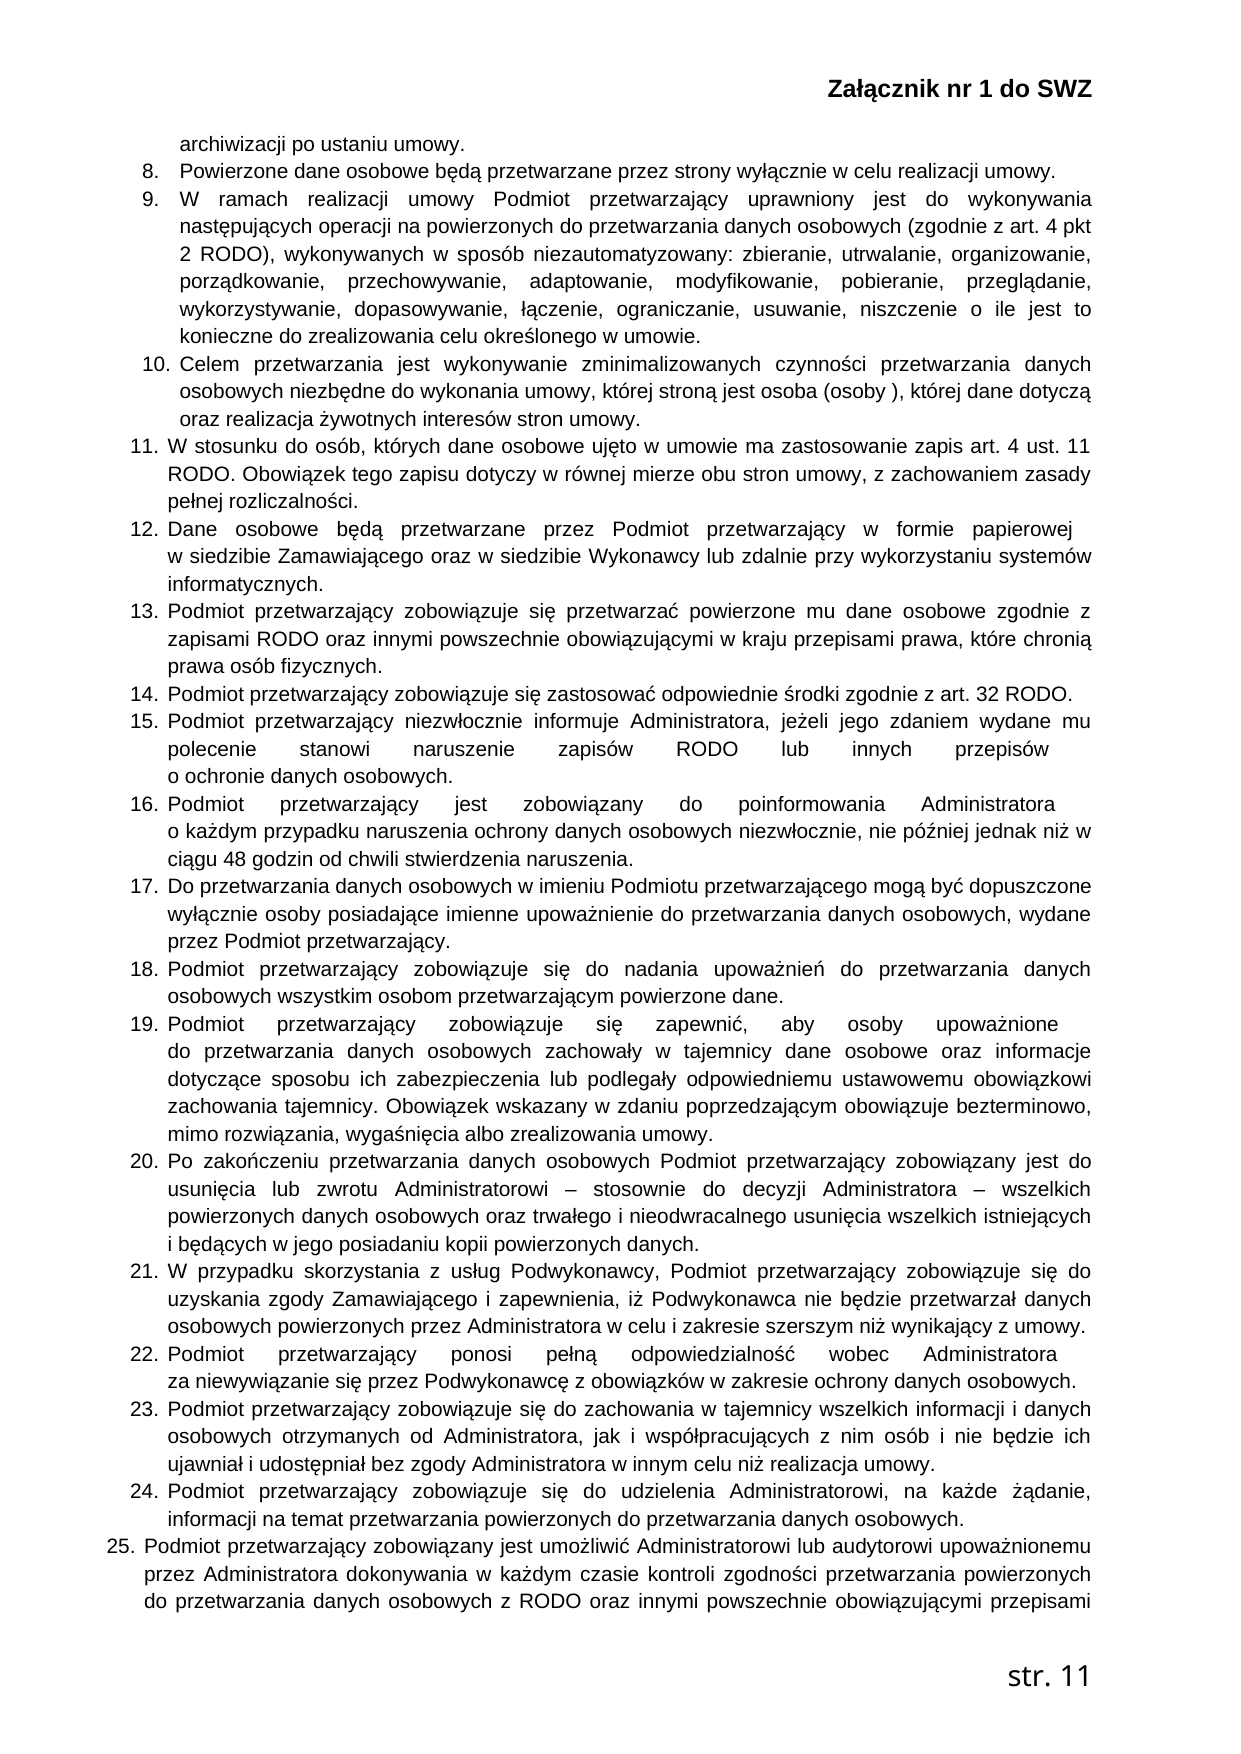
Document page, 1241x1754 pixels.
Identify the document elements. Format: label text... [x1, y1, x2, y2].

list Po zakończeniu przetwarzania danych osobowych Podmiot przetwarzający zobowiązany jest do usunięcia lub zwrotu Administratorowi – stosownie do decyzji Administratora – wszelkich powierzonych danych osobowych oraz trwałego i nieodwracalnego usunięcia wszelkich istniejących i będących w jego posiadaniu kopii powierzonych danych. [130, 1149, 1092, 1255]
list Dane osobowe będą przetwarzane przez Podmiot przetwarzający w formie papierowej w siedzibie Zamawiającego oraz w siedzibie Wykonawcy lub zdalnie przy wykorzystaniu systemów informatycznych. [130, 516, 1092, 595]
list Podmiot przetwarzający zobowiązuje się do nadania upoważnień do przetwarzania danych osobowych wszystkim osobom przetwarzającym powierzone dane. [130, 956, 1092, 1008]
list Podmiot przetwarzający zobowiązuje się do udzielenia Administratorowi, na każde żądanie, informacji na temat przetwarzania powierzonych do przetwarzania danych osobowych. [130, 1479, 1092, 1530]
list Podmiot przetwarzający zobowiązuje się do zachowania w tajemnicy wszelkich informacji i danych osobowych otrzymanych od Administratora, jak i współpracujących z nim osób i nie będzie ich ujawniał i udostępniał bez zgody Administratora w innym celu niż realizacja umowy. [130, 1396, 1092, 1475]
list Powierzone dane osobowe będą przetwarzane przez strony wyłącznie w celu realizacji umowy. [142, 159, 1092, 183]
list Do przetwarzania danych osobowych w imieniu Podmiotu przetwarzającego mogą być dopuszczone wyłącznie osoby posiadające imienne upoważnienie do przetwarzania danych osobowych, wydane przez Podmiot przetwarzający. [130, 874, 1092, 953]
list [142, 131, 1092, 155]
list W stosunku do osób, których dane osobowe ujęto w umowie ma zastosowanie zapis art. 4 ust. 11 RODO. Obowiązek tego zapisu dotyczy w równej mierze obu stron umowy, z zachowaniem zasady pełnej rozliczalności. [130, 434, 1092, 513]
list Podmiot przetwarzający ponosi pełną odpowiedzialność wobec Administratora za niewywiązanie się przez Podwykonawcę z obowiązków w zakresie ochrony danych osobowych. [130, 1341, 1092, 1393]
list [106, 1534, 1092, 1613]
list W ramach realizacji umowy Podmiot przetwarzający uprawniony jest do wykonywania następujących operacji na powierzonych do przetwarzania danych osobowych (zgodnie z art. 4 pkt 2 RODO), wykonywanych w sposób niezautomatyzowany: zbieranie, utrwalanie, organizowanie, porządkowanie, przechowywanie, adaptowanie, modyfikowanie, pobieranie, przeglądanie, wykorzystywanie, dopasowywanie, łączenie, ograniczanie, usuwanie, niszczenie o ile jest to konieczne do zrealizowania celu określonego w umowie. [142, 186, 1092, 348]
list Podmiot przetwarzający zobowiązuje się zastosować odpowiednie środki zgodnie z art. 32 RODO. [130, 681, 1092, 705]
list Podmiot przetwarzający jest zobowiązany do poinformowania Administratora o każdym przypadku naruszenia ochrony danych osobowych niezwłocznie, nie później jednak niż w ciągu 48 godzin od chwili stwierdzenia naruszenia. [130, 791, 1092, 870]
list Podmiot przetwarzający zobowiązuje się przetwarzać powierzone mu dane osobowe zgodnie z zapisami RODO oraz innymi powszechnie obowiązującymi w kraju przepisami prawa, które chronią prawa osób fizycznych. [130, 599, 1092, 678]
list Podmiot przetwarzający zobowiązuje się zapewnić, aby osoby upoważnione do przetwarzania danych osobowych zachowały w tajemnicy dane osobowe oraz informacje dotyczące sposobu ich zabezpieczenia lub podlegały odpowiedniemu ustawowemu obowiązkowi zachowania tajemnicy. Obowiązek wskazany w zdaniu poprzedzającym obowiązuje bezterminowo, mimo rozwiązania, wygaśnięcia albo zrealizowania umowy. [130, 1011, 1092, 1145]
list Podmiot przetwarzający niezwłocznie informuje Administratora, jeżeli jego zdaniem wydane mu polecenie stanowi naruszenie zapisów RODO lub innych przepisów o ochronie danych osobowych. [130, 709, 1092, 788]
list W przypadku skorzystania z usług Podwykonawcy, Podmiot przetwarzający zobowiązuje się do uzyskania zgody Zamawiającego i zapewnienia, iż Podwykonawca nie będzie przetwarzał danych osobowych powierzonych przez Administratora w celu i zakresie szerszym niż wynikający z umowy. [130, 1259, 1092, 1338]
list Celem przetwarzania jest wykonywanie zminimalizowanych czynności przetwarzania danych osobowych niezbędne do wykonania umowy, której stroną jest osoba (osoby ), której dane dotyczą oraz realizacja żywotnych interesów stron umowy. [142, 351, 1092, 430]
